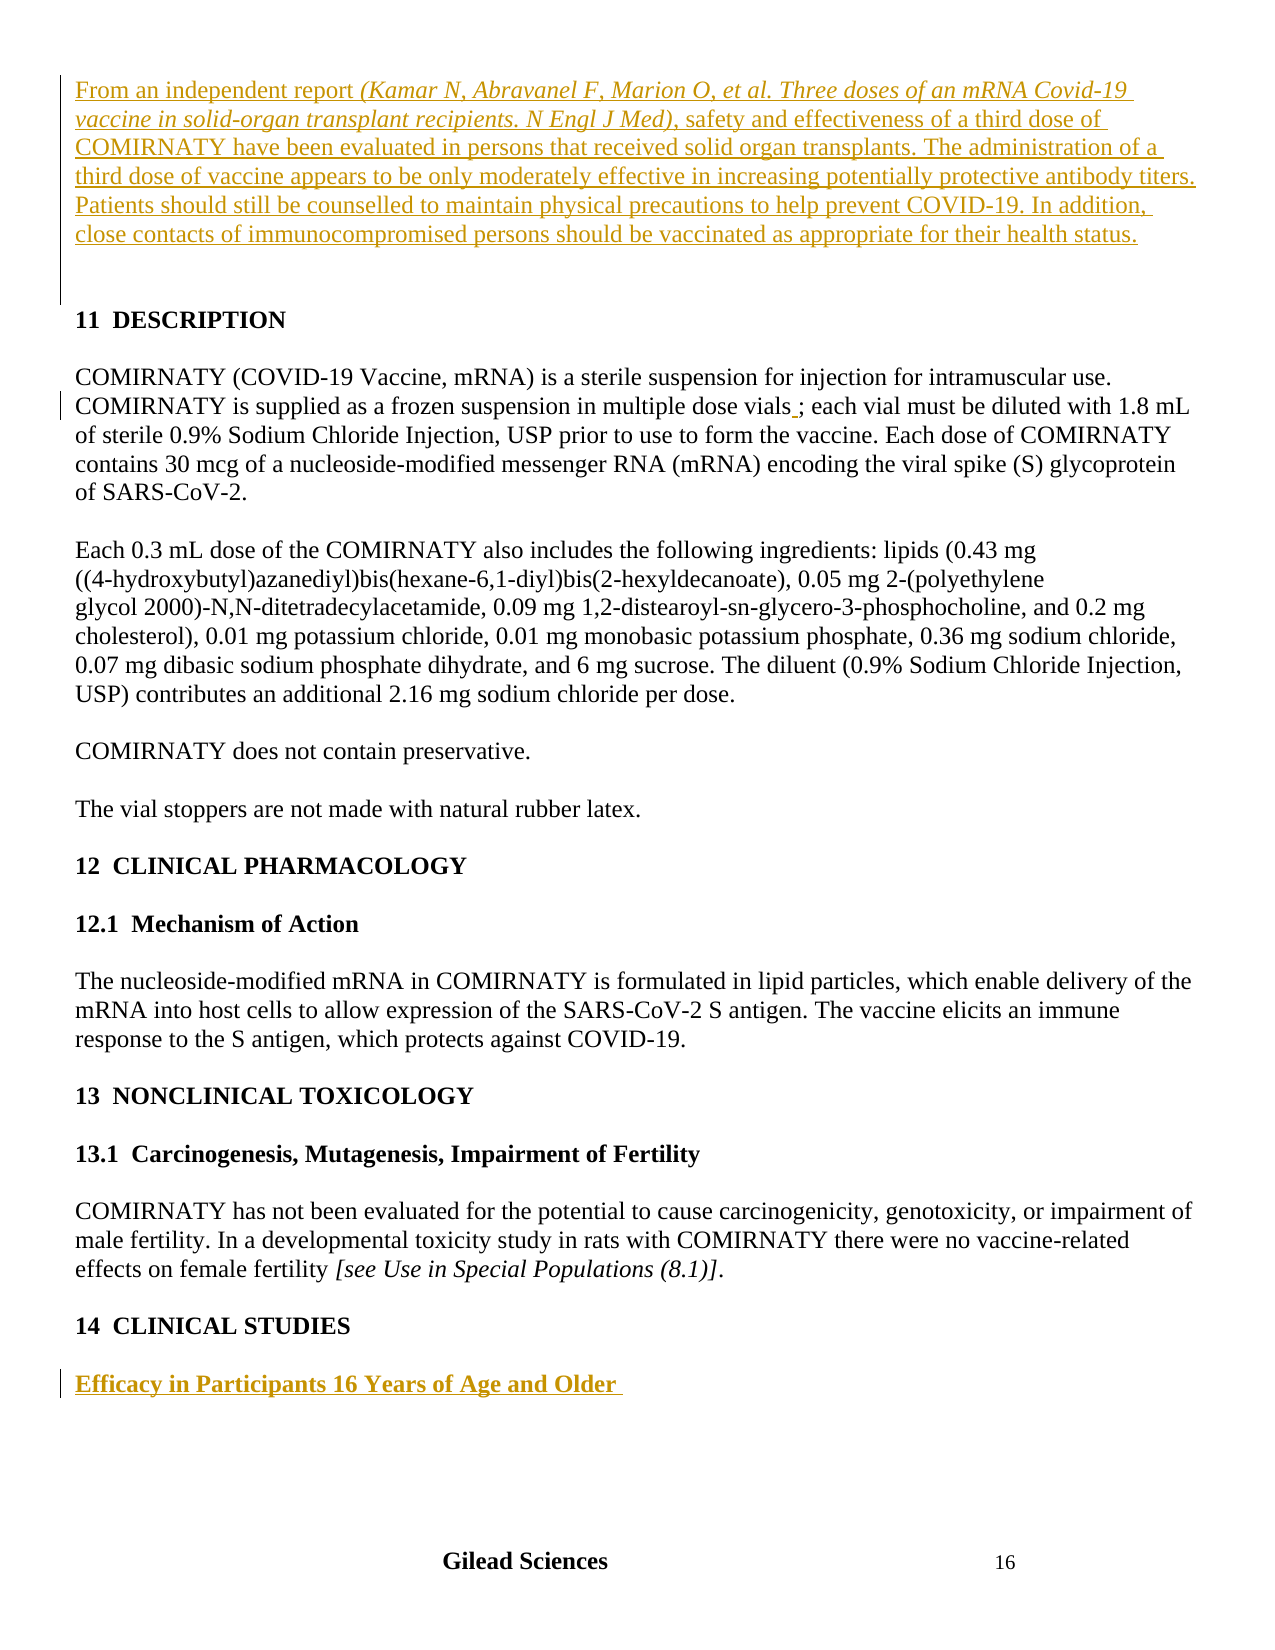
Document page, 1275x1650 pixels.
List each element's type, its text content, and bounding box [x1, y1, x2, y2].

subtitle 12 CLINICAL PHARMACOLOGY [75, 851, 1200, 880]
subtitle 11 DESCRIPTION [75, 305, 1200, 334]
text Each 0.3 mL dose of the COMIRNATY also includes the following ingredients: lipids (0.43 mg ((4-hydroxybutyl)azanediyl)bis(hexane-6,1-diyl)bis(2-hexyldecanoate), 0.05 mg 2-(polyethylene glycol 2000)-N,N-ditetradecylacetamide, 0.09 mg 1,2-distearoyl-sn-glycero-3-phosphocholine, and 0.2 mg cholesterol), 0.01 mg potassium chloride, 0.01 mg monobasic potassium phosphate, 0.36 mg sodium chloride, 0.07 mg dibasic sodium phosphate dihydrate, and 6 mg sucrose. The diluent (0.9% Sodium Chloride Injection, USP) contributes an additional 2.16 mg sodium chloride per dose. [75, 535, 1200, 707]
text The nucleoside-modified mRNA in COMIRNATY is formulated in lipid particles, which enable delivery of the mRNA into host cells to allow expression of the SARS-CoV-2 S antigen. The vaccine elicits an immune response to the S antigen, which protects against COVID-19. [75, 966, 1200, 1052]
text The vial stoppers are not made with natural rubber latex. [75, 794, 1200, 822]
text COMIRNATY has not been evaluated for the potential to cause carcinogenicity, genotoxicity, or impairment of male fertility. In a developmental toxicity study in rats with COMIRNATY there were no vaccine-related effects on female fertility [see Use in Special Populations (8.1)]. [75, 1196, 1200, 1282]
subtitle Efficacy in Participants 16 Years of Age and Older [75, 1369, 1200, 1397]
subtitle 12.1 Mechanism of Action [75, 909, 1200, 937]
text COMIRNATY does not contain preservative. [75, 736, 1200, 765]
subtitle 14 CLINICAL STUDIES [75, 1311, 1200, 1340]
text COMIRNATY (COVID-19 Vaccine, mRNA) is a sterile suspension for injection for intramuscular use. COMIRNATY is supplied as a frozen suspension in multiple dose vials; each vial must be diluted with 1.8 mL of sterile 0.9% Sodium Chloride Injection, USP prior to use to form the vaccine. Each dose of COMIRNATY contains 30 mcg of a nucleoside-modified messenger RNA (mRNA) encoding the viral spike (S) glycoprotein of SARS-CoV-2. [75, 362, 1200, 506]
subtitle 13 NONCLINICAL TOXICOLOGY [75, 1081, 1200, 1110]
subtitle 13.1 Carcinogenesis, Mutagenesis, Impairment of Fertility [75, 1139, 1200, 1167]
